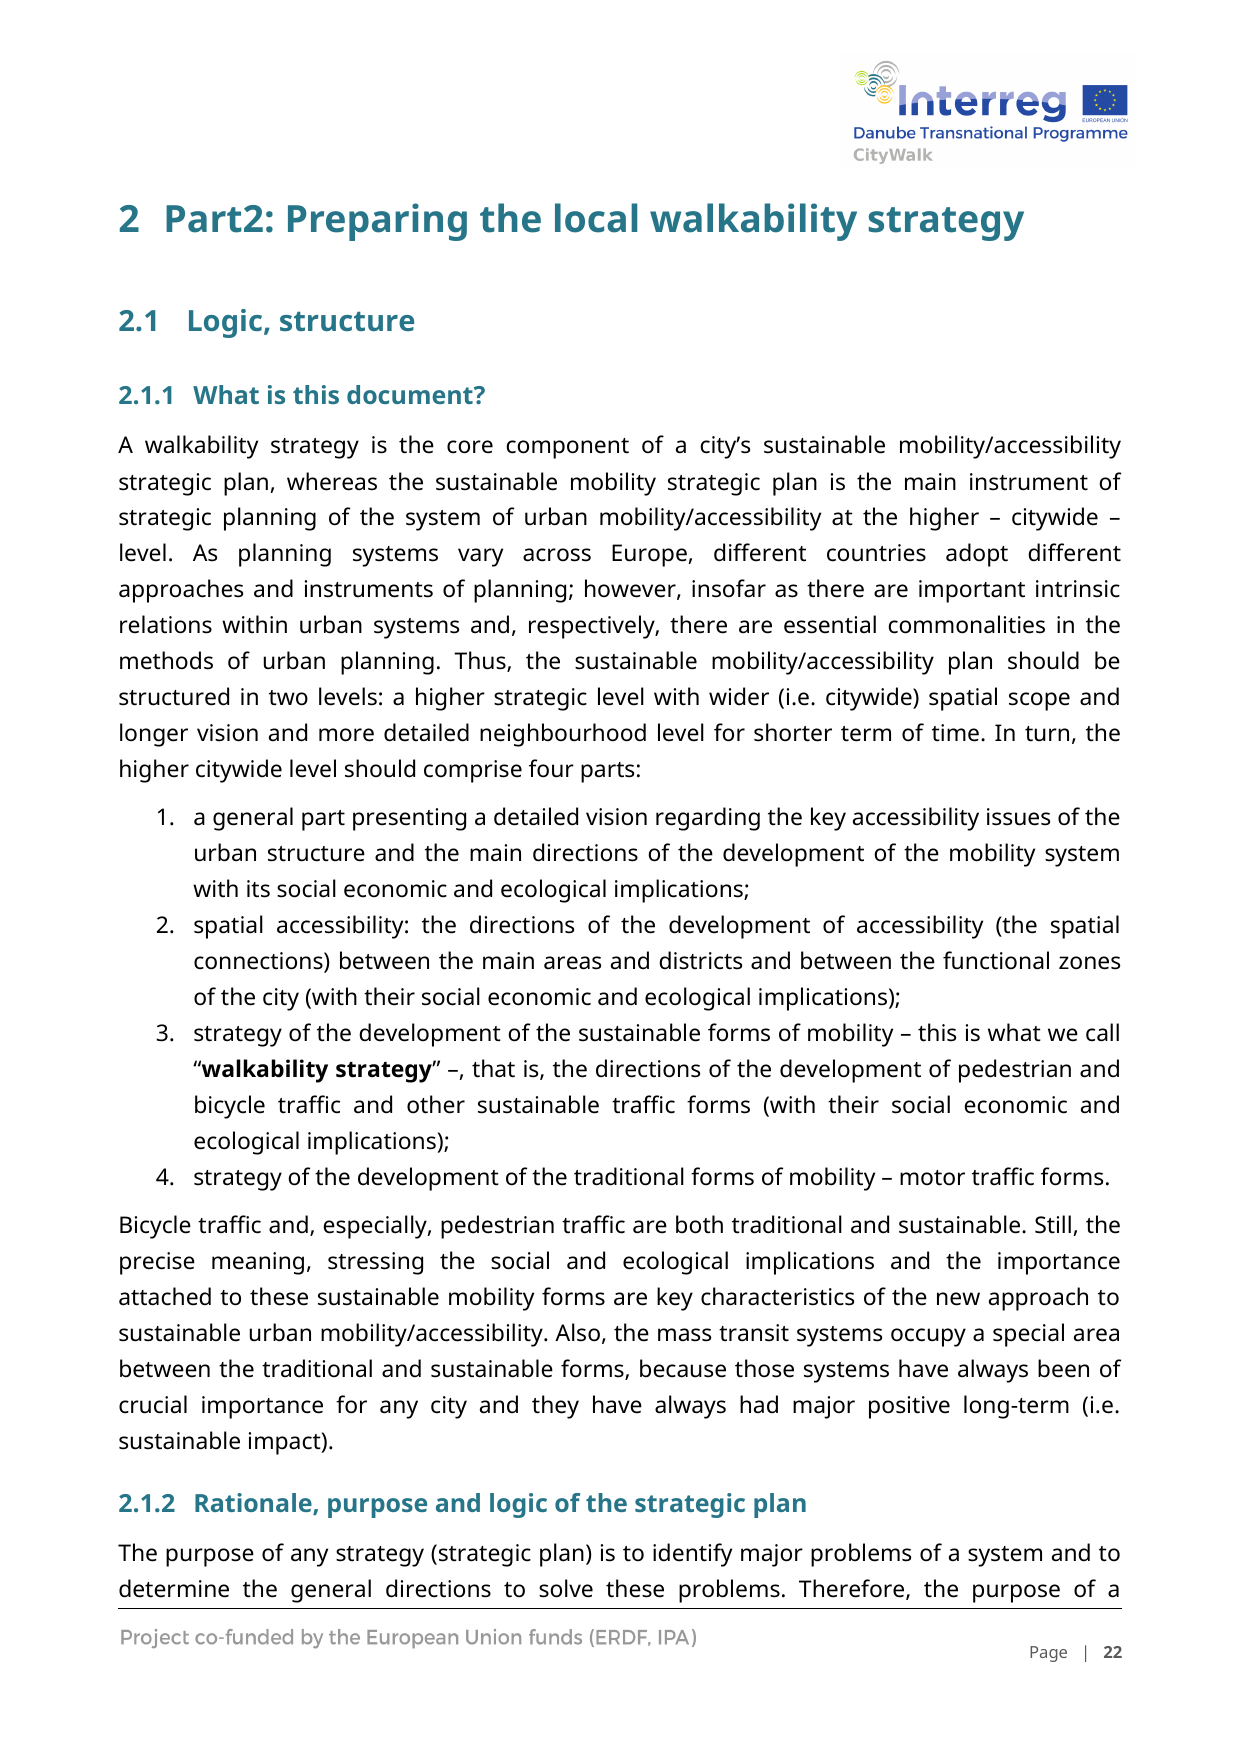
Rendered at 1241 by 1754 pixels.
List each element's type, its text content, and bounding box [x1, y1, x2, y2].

list spatial accessibility: the directions of the development of accessibility (the spatial connections) between the main areas and districts and between the functional zones of the city (with their social economic and ecological implications); [156, 909, 1122, 1012]
subtitle What is this document? [118, 378, 1122, 412]
subtitle Logic, structure [118, 301, 1122, 340]
picture [113, 1622, 704, 1656]
text Bicycle traffic and, especially, pedestrian traffic are both traditional and sustainable. Still, the precise meaning, stressing the social and ecological implications and the importance attached to these sustainable mobility forms are key characteristics of the new approach to sustainable urban mobility/accessibility. Also, the mass transit systems occupy a special area between the traditional and sustainable forms, because those systems have always been of crucial importance for any city and they have always had major positive long-term (i.e. sustainable impact). [118, 1209, 1122, 1456]
subtitle Part2: Preparing the local walkability strategy [118, 192, 1122, 243]
picture [842, 53, 1138, 170]
list strategy of the development of the sustainable forms of mobility – this is what we call “walkability strategy” –, that is, the directions of the development of pedestrian and bicycle traffic and other sustainable traffic forms (with their social economic and ecological implications); [156, 1017, 1122, 1156]
subtitle Rationale, purpose and logic of the strategic plan [118, 1486, 1122, 1520]
list a general part presenting a detailed vision regarding the key accessibility issues of the urban structure and the main directions of the development of the mobility system with its social economic and ecological implications; [156, 801, 1122, 904]
text A walkability strategy is the core component of a city’s sustainable mobility/accessibility strategic plan, whereas the sustainable mobility strategic plan is the main instrument of strategic planning of the system of urban mobility/accessibility at the higher – citywide – level. As planning systems vary across Europe, different countries adopt different approaches and instruments of planning; however, insofar as there are important intrinsic relations within urban systems and, respectively, there are essential commonalities in the methods of urban planning. Thus, the sustainable mobility/accessibility plan should be structured in two levels: a higher strategic level with wider (i.e. citywide) spatial scope and longer vision and more detailed neighbourhood level for shorter term of time. In turn, the higher citywide level should comprise four parts: [118, 429, 1122, 784]
list strategy of the development of the traditional forms of mobility – motor traffic forms. [156, 1161, 1122, 1192]
